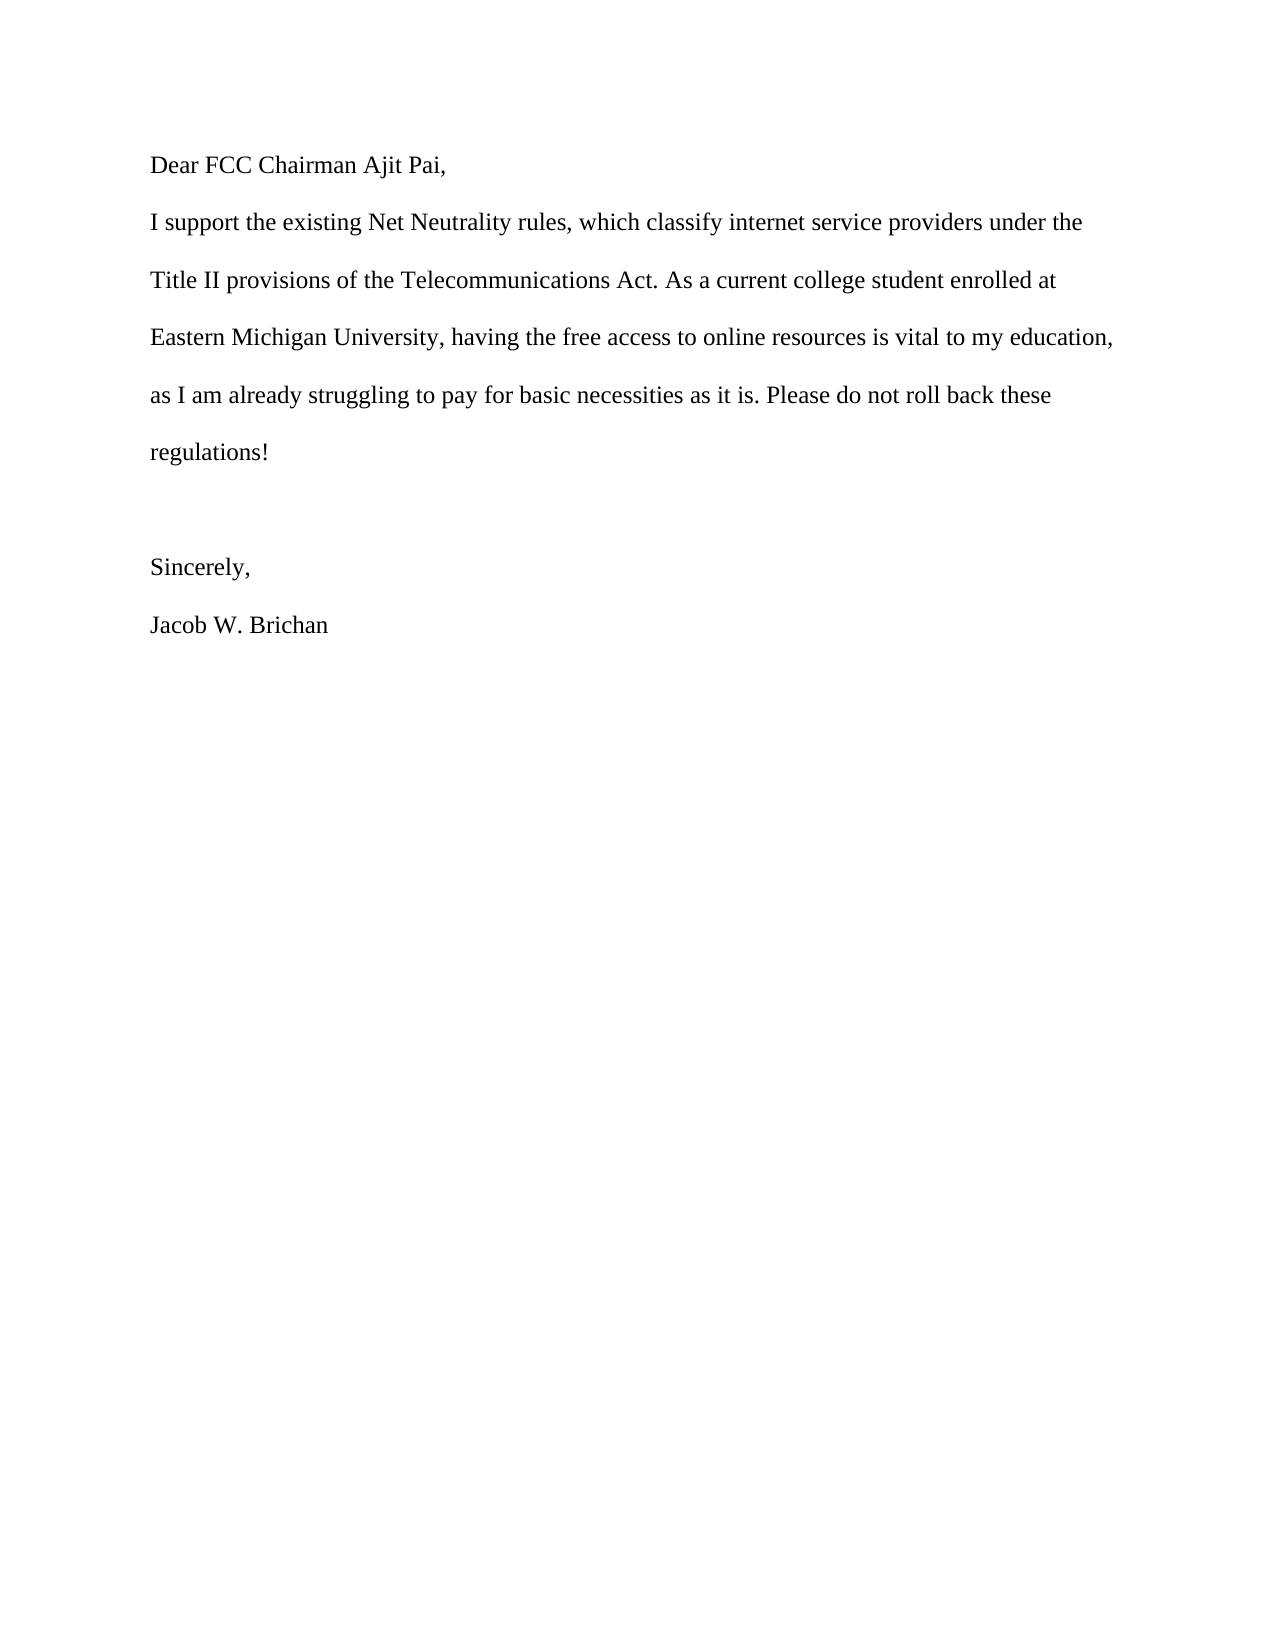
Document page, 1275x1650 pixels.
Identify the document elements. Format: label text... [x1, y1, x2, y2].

text I support the existing Net Neutrality rules, which classify internet service providers under the Title II provisions of the Telecommunications Act. As a current college student enrolled at Eastern Michigan University, having the free access to online resources is vital to my education, as I am already struggling to pay for basic necessities as it is. Please do not roll back these regulations! [150, 207, 1125, 466]
text Dear FCC Chairman Ajit Pai, [150, 150, 1125, 179]
text Sincerely, [150, 552, 1125, 581]
text Jacob W. Brichan [150, 610, 1125, 639]
